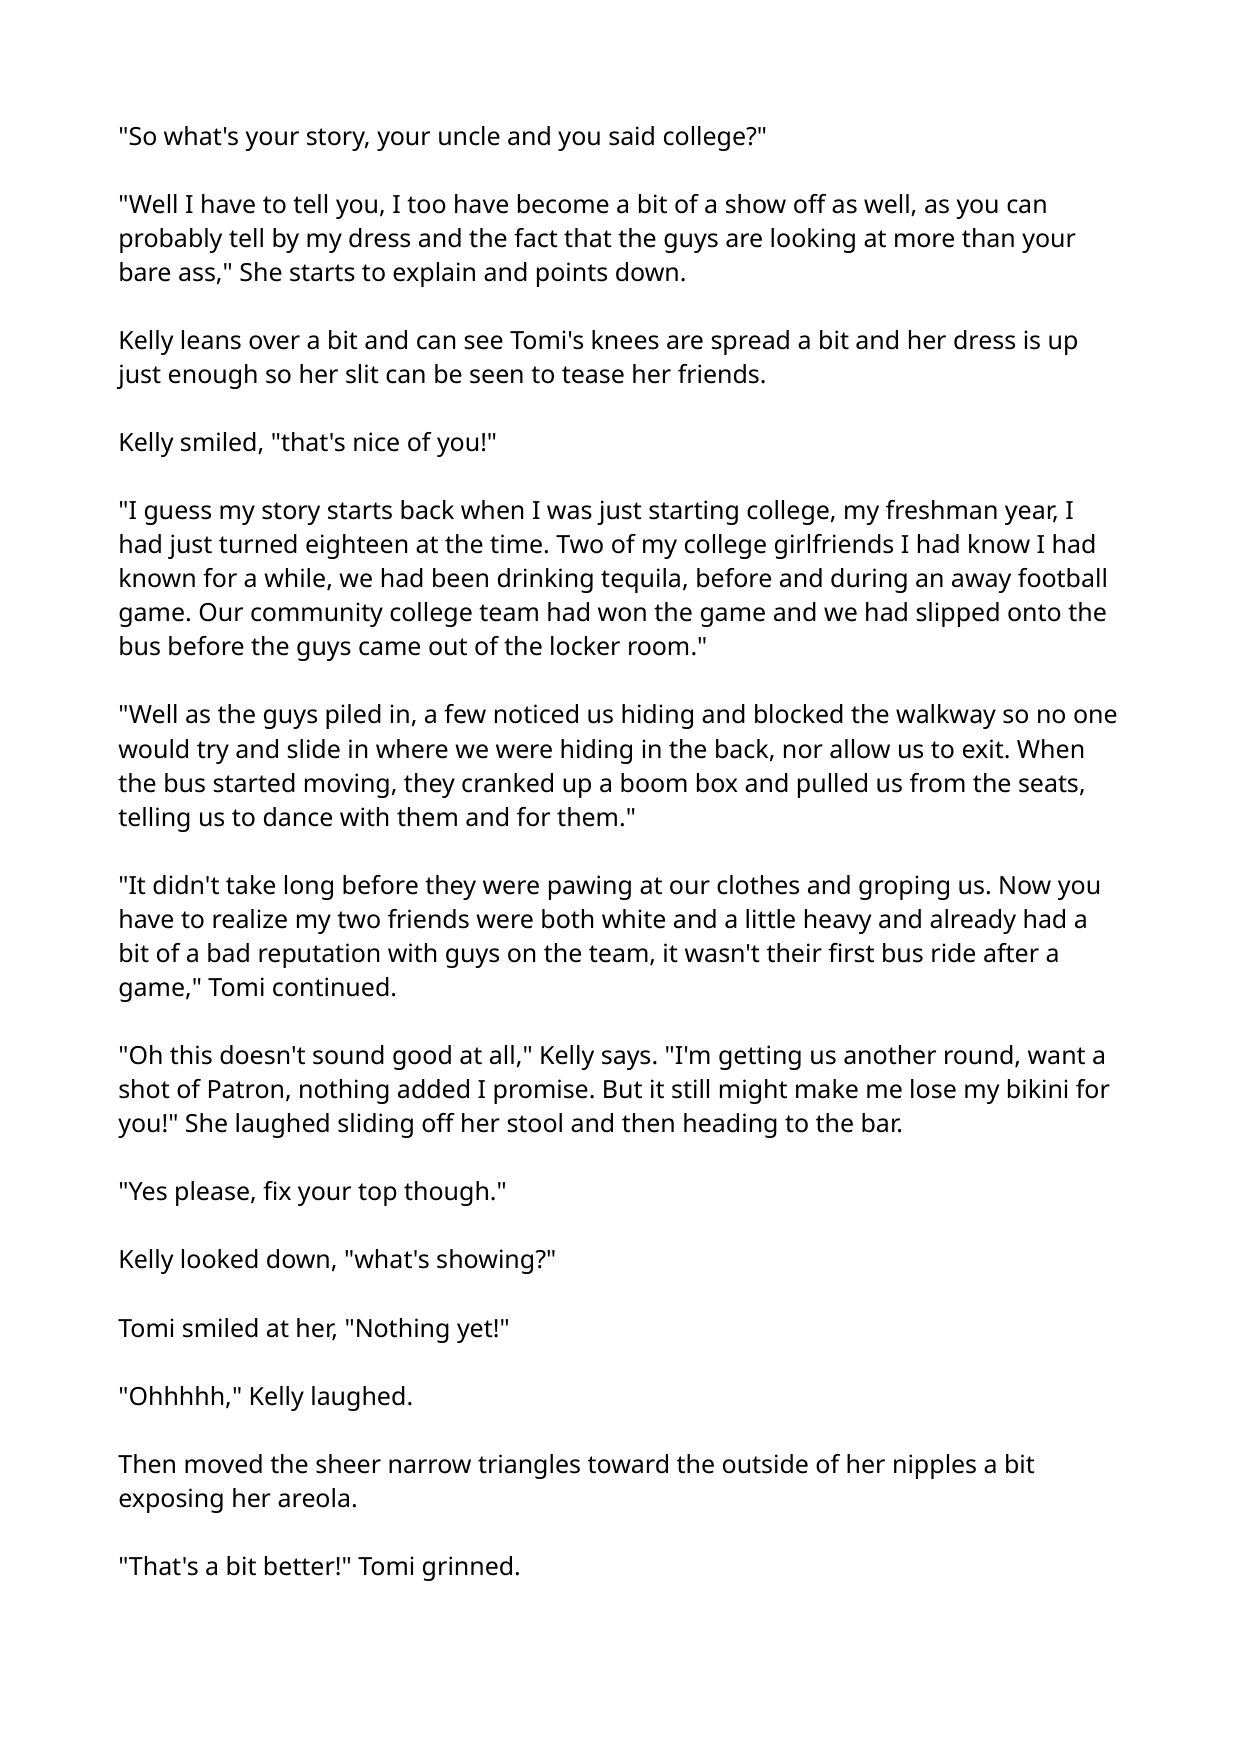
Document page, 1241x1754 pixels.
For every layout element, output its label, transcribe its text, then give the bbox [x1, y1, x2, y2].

text Kelly smiled, "that's nice of you!" [118, 425, 1122, 459]
text "Oh this doesn't sound good at all," Kelly says. "I'm getting us another round, want a shot of Patron, nothing added I promise. But it still might make me lose my bikini for you!" She laughed sliding off her stool and then heading to the bar. [118, 1038, 1122, 1140]
text "Well I have to tell you, I too have become a bit of a show off as well, as you can probably tell by my dress and the fact that the guys are looking at more than your bare ass," She starts to explain and points down. [118, 186, 1122, 288]
text Kelly leans over a bit and can see Tomi's knees are spread a bit and her dress is up just enough so her slit can be seen to tease her friends. [118, 322, 1122, 391]
text Tomi smiled at her, "Nothing yet!" [118, 1310, 1122, 1344]
text "It didn't take long before they were pawing at our clothes and groping us. Now you have to realize my two friends were both white and a little heavy and already had a bit of a bad reputation with guys on the team, it wasn't their first bus ride after a game," Tomi continued. [118, 867, 1122, 1004]
text Kelly looked down, "what's showing?" [118, 1242, 1122, 1276]
text "That's a bit better!" Tomi grinned. [118, 1549, 1122, 1583]
text "I guess my story starts back when I was just starting college, my freshman year, I had just turned eighteen at the time. Two of my college girlfriends I had know I had known for a while, we had been drinking tequila, before and during an away football game. Our community college team had won the game and we had slipped onto the bus before the guys came out of the locker room." [118, 493, 1122, 663]
text "So what's your story, your uncle and you said college?" [118, 118, 1122, 152]
text "Yes please, fix your top though." [118, 1174, 1122, 1208]
text Then moved the sheer narrow triangles toward the outside of her nipples a bit exposing her areola. [118, 1447, 1122, 1515]
text "Well as the guys piled in, a few noticed us hiding and blocked the walkway so no one would try and slide in where we were hiding in the back, nor allow us to exit. When the bus started moving, they cranked up a boom box and pulled us from the seats, telling us to dance with them and for them." [118, 697, 1122, 833]
text "Ohhhhh," Kelly laughed. [118, 1378, 1122, 1412]
